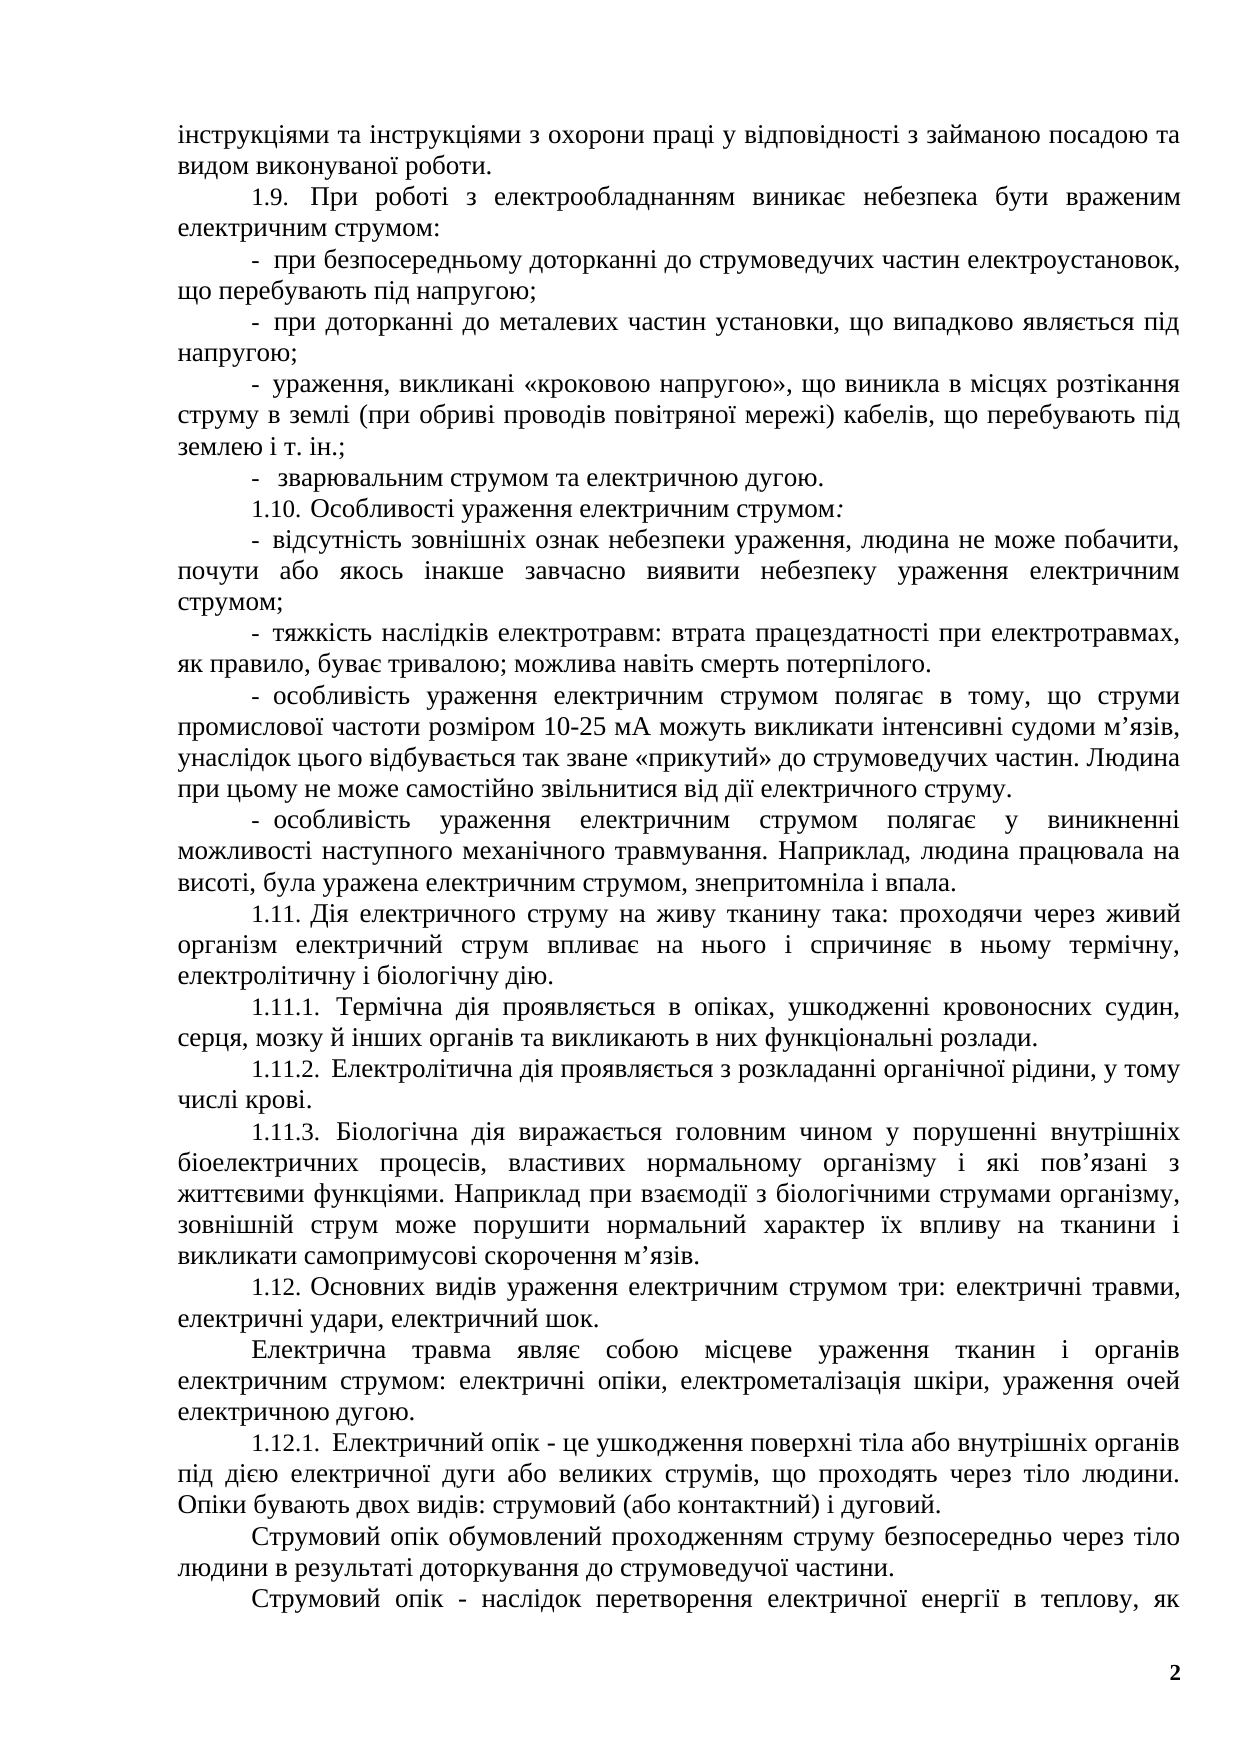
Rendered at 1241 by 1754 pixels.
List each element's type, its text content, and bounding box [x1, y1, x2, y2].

list Основних видів ураження електричним струмом три: електричні травми, електричні удари, електричний шок. [177, 1271, 1181, 1333]
text Струмовий опік обумовлений проходженням струму безпосередньо через тіло людини в результаті доторкування до струмоведучої частини. [177, 1520, 1181, 1582]
list Біологічна дія виражається головним чином у порушенні внутрішніх біоелектричних процесів, властивих нормальному організму і які пов’язані з життєвими функціями. Наприклад при взаємодії з біологічними струмами організму, зовнішній струм може порушити нормальний характер їх впливу на тканини і викликати самопримусові скорочення м’язів. [177, 1115, 1181, 1271]
list тяжкість наслідків електротравм: втрата працездатності при електротравмах, як правило, буває тривалою; можлива навіть смерть потерпілого. [177, 616, 1181, 679]
list ураження, викликані «кроковою напругою», що виникла в місцях розтікання струму в землі (при обриві проводів повітряної мережі) кабелів, що перебувають під землею і т. ін.; [177, 367, 1181, 461]
list особливість ураження електричним струмом полягає в тому, що струми промислової частоти розміром 10-25 мА можуть викликати інтенсивні судоми м’язів, унаслідок цього відбувається так зване «прикутий» до струмоведучих частин. Людина при цьому не може самостійно звільнитися від дії електричного струму. [177, 679, 1181, 803]
list Термічна дія проявляється в опіках, ушкодженні кровоносних судин, серця, мозку й інших органів та викликають в них функціональні розлади. [177, 990, 1181, 1052]
list при безпосередньому доторканні до струмоведучих частин електроустановок, що перебувають під напругою; [177, 243, 1181, 305]
list Дія електричного струму на живу тканину така: проходячи через живий організм електричний струм впливає на нього і спричиняє в ньому термічну, електролітичну і біологічну дію. [177, 897, 1181, 990]
list при доторканні до металевих частин установки, що випадково являється під напругою; [177, 305, 1181, 367]
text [177, 1582, 1181, 1613]
list При роботі з електрообладнанням виникає небезпека бути враженим електричним струмом: [177, 180, 1181, 243]
list зварювальним струмом та електричною дугою. [177, 461, 1181, 492]
text Електрична травма являє собою місцеве ураження тканин і органів електричним струмом: електричні опіки, електрометалізація шкіри, ураження очей електричною дугою. [177, 1333, 1181, 1426]
list Електролітична дія проявляється з розкладанні органічної рідини, у тому числі крові. [177, 1052, 1181, 1115]
list відсутність зовнішніх ознак небезпеки ураження, людина не може побачити, почути або якось інакше завчасно виявити небезпеку ураження електричним струмом; [177, 523, 1181, 616]
list особливість ураження електричним струмом полягає у виникненні можливості наступного механічного травмування. Наприклад, людина працювала на висоті, була уражена електричним струмом, знепритомніла і впала. [177, 803, 1181, 897]
list Електричний опік - це ушкодження поверхні тіла або внутрішніх органів під дією електричної дуги або великих струмів, що проходять через тіло людини. Опіки бувають двох видів: струмовий (або контактний) і дуговий. [177, 1426, 1181, 1520]
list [177, 118, 1181, 180]
list Особливості ураження електричним струмом: [177, 492, 1181, 523]
